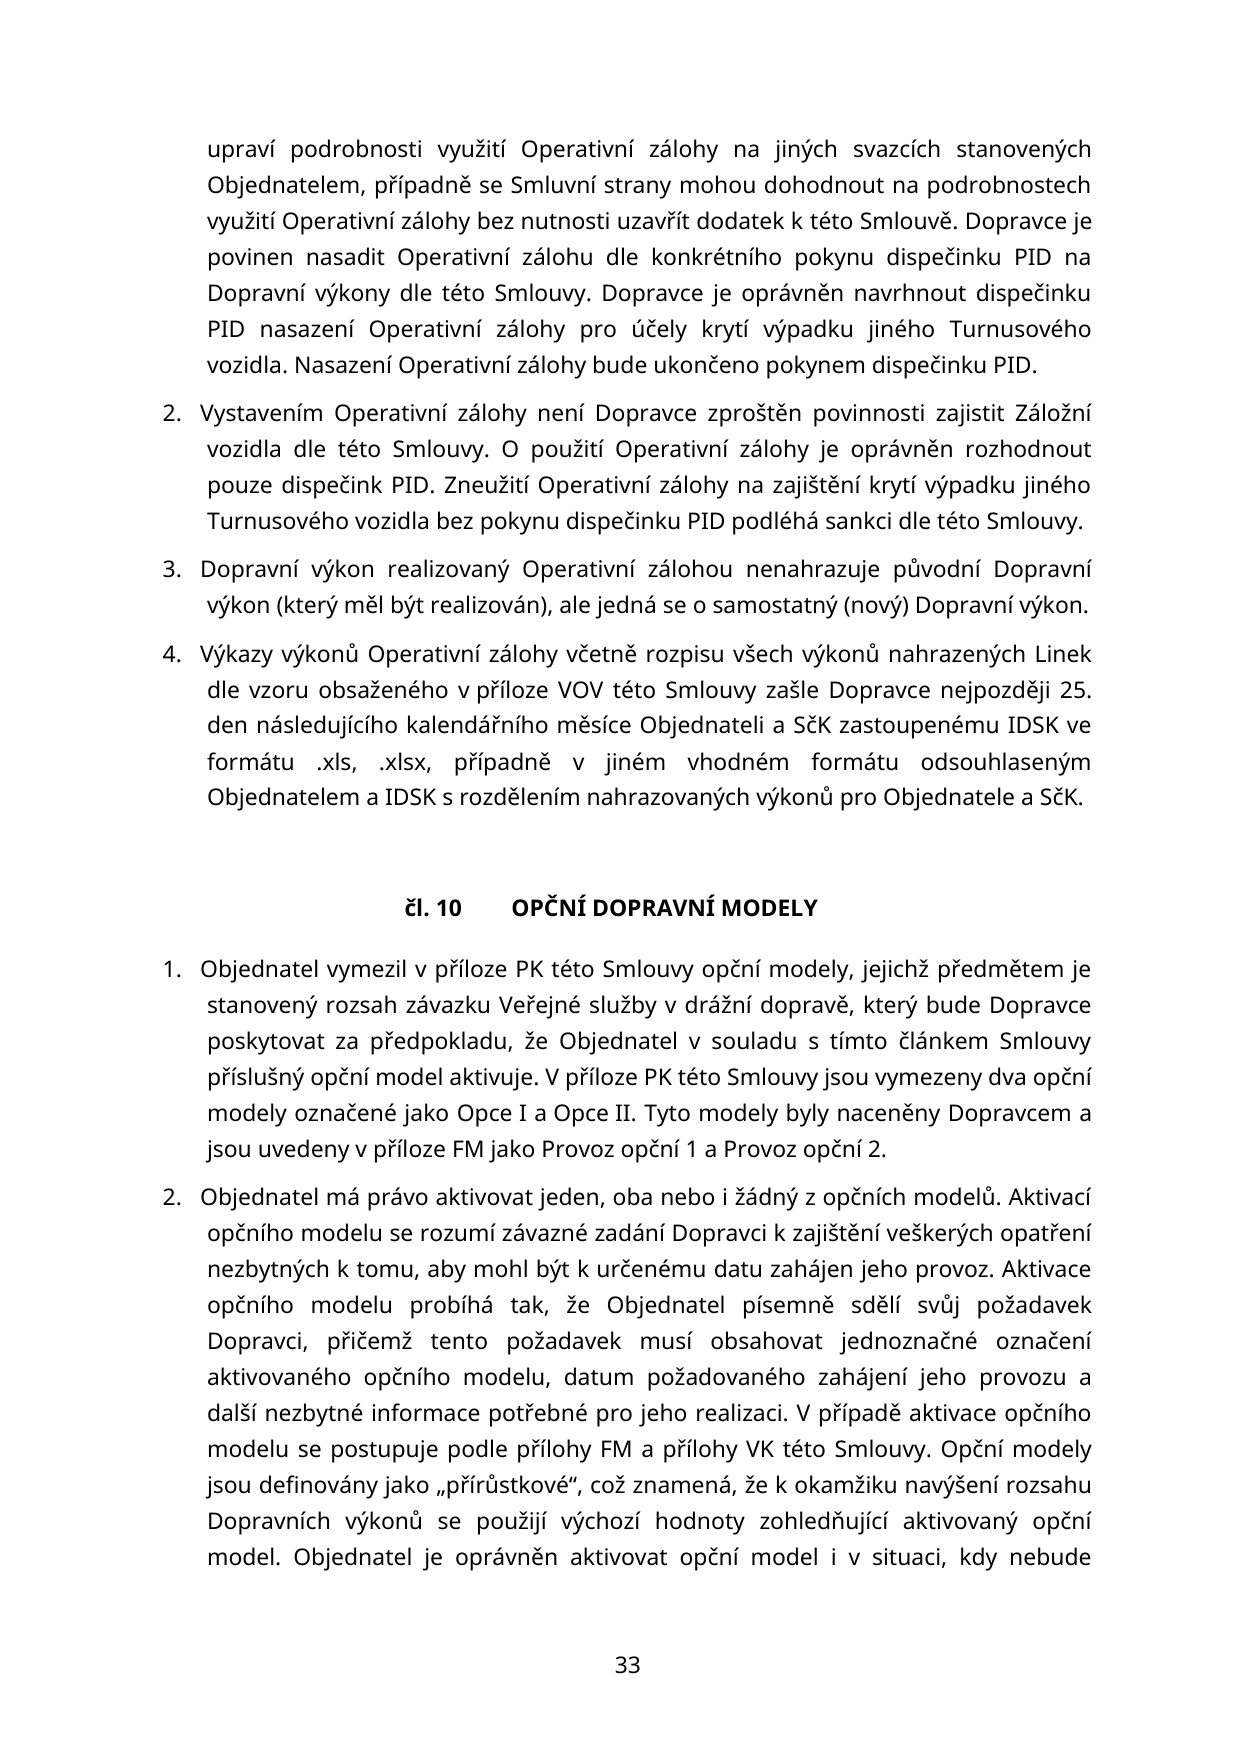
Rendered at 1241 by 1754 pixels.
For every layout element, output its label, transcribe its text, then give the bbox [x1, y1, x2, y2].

list Vystavením Operativní zálohy není Dopravce zproštěn povinnosti zajistit Záložní vozidla dle této Smlouvy. O použití Operativní zálohy je oprávněn rozhodnout pouze dispečink PID. Zneužití Operativní zálohy na zajištění krytí výpadku jiného Turnusového vozidla bez pokynu dispečinku PID podléhá sankci dle této Smlouvy. [162, 397, 1093, 536]
list Objednatel vymezil v příloze PK této Smlouvy opční modely, jejichž předmětem je stanovený rozsah závazku Veřejné služby v drážní dopravě, který bude Dopravce poskytovat za předpokladu, že Objednatel v souladu s tímto článkem Smlouvy příslušný opční model aktivuje. V příloze PK této Smlouvy jsou vymezeny dva opční modely označené jako Opce I a Opce II. Tyto modely byly naceněny Dopravcem a jsou uvedeny v příloze FM jako Provoz opční 1 a Provoz opční 2. [162, 953, 1093, 1164]
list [162, 133, 1093, 380]
list Dopravní výkon realizovaný Operativní zálohou nenahrazuje původní Dopravní výkon (který měl být realizován), ale jedná se o samostatný (nový) Dopravní výkon. [162, 553, 1093, 620]
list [162, 1181, 1093, 1572]
subtitle OPČNÍ DOPRAVNÍ MODELY [162, 892, 1093, 923]
list Výkazy výkonů Operativní zálohy včetně rozpisu všech výkonů nahrazených Linek dle vzoru obsaženého v příloze VOV této Smlouvy zašle Dopravce nejpozději 25. den následujícího kalendářního měsíce Objednateli a SčK zastoupenému IDSK ve formátu .xls, .xlsx, případně v jiném vhodném formátu odsouhlaseným Objednatelem a IDSK s rozdělením nahrazovaných výkonů pro Objednatele a SčK. [162, 638, 1093, 813]
